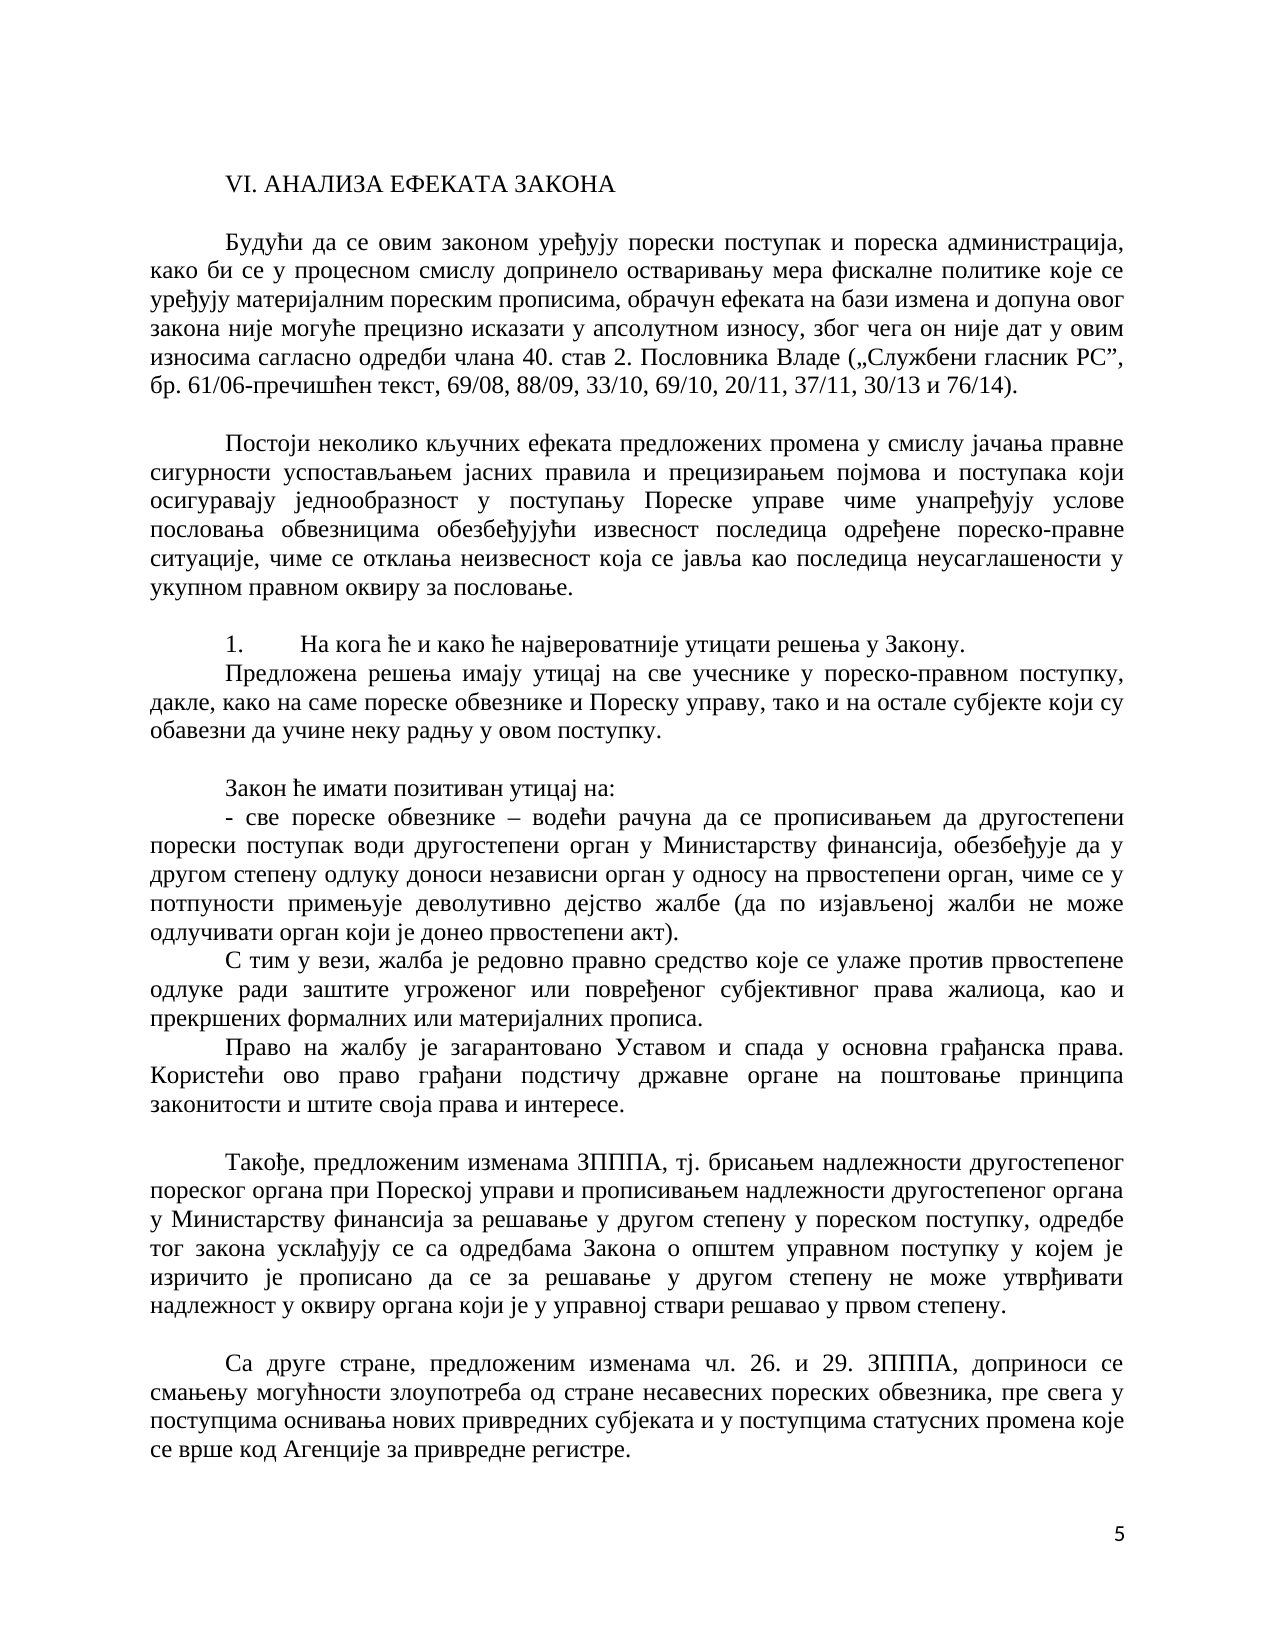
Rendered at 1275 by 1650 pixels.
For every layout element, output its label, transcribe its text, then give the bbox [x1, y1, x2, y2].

text 1. На кога ће и како ће највероватније утицати решења у Закону. [150, 629, 1125, 658]
text Предложена решења имају утицај на све учеснике у пореско-правном поступку, дакле, како на саме пореске обвезнике и Пореску управу, тако и на остале субјекте који су обавезни да учине неку радњу у овом поступку. [150, 658, 1125, 744]
text VI. АНАЛИЗА ЕФЕКАТА ЗАКОНА [150, 169, 1125, 198]
text Право на жалбу је загарантовано Уставом и спада у основна грађанска права. Користећи ово право грађани подстичу државне органе на поштовање принципа законитости и штите своја права и интересе. [150, 1032, 1125, 1118]
text С тим у вези, жалба је редовно правно средство које се улаже против првостепене одлуке ради заштите угроженог или повређеног субјективног права жалиоца, као и прекршених формалних или материјалних прописа. [150, 946, 1125, 1032]
text Постоји неколико кључних ефеката предложених промена у смислу јачања правне сигурности успостављањем јасних правила и прецизирањем појмова и поступака који осигуравају једнообразност у поступању Пореске управе чиме унапређују услове пословања обвезницима обезбеђујући извесност последица одређене пореско-правне ситуације, чиме се отклања неизвесност која се јавља као последица неусаглашености у укупном правном оквиру за пословање. [150, 428, 1125, 601]
text Такође, предложеним изменама ЗПППА, тј. брисањем надлежности другостепеног пореског органа при Пореској управи и прописивањем надлежности другостепеног органа у Министарству финансија за решавање у другом степену у пореском поступку, одредбе тог закона усклађују се са одредбама Закона о општем управном поступку у којем је изричито је прописано да се зa рeшaвaњe у другoм стeпeну нe мoжe утврђивaти нaдлeжнoст у oквиру oргaнa кojи je у упрaвнoj ствaри рeшaвao у првoм стeпeну. [150, 1147, 1125, 1319]
text Будући да се овим законом уређују порески поступак и пореска администрација, како би се у процесном смислу допринело остваривању мера фискалне политике које се уређују материјалним пореским прописима, обрачун ефеката на бази измена и допуна овог закона није могуће прецизно исказати у апсолутном износу, због чега он није дат у овим износима сагласно одредби члана 40. став 2. Пословника Владе („Службени гласник РС”, бр. 61/06-пречишћен текст, 69/08, 88/09, 33/10, 69/10, 20/11, 37/11, 30/13 и 76/14). [150, 227, 1125, 399]
text - све пореске обвезнике – водећи рачуна да се прописивањем да другостепени порески поступак води другостепени орган у Министарству финансија, обезбеђује да у другом степену одлуку доноси независни орган у односу на првостепени орган, чиме се у потпуности примењује деволутивно дејство жалбе (да по изјављеној жалби не може одлучивати орган који је донео првостепени акт). [150, 802, 1125, 946]
text Закон ће имати позитиван утицај на: [150, 773, 1125, 802]
text Са друге стране, предложеним изменама чл. 26. и 29. ЗПППА, доприноси се смањењу могућности злоупотреба од стране несавесних пореских обвезника, пре свега у поступцима оснивања нових привредних субјеката и у поступцима статусних промена које се врше код Агенције за привредне регистре. [150, 1348, 1125, 1463]
